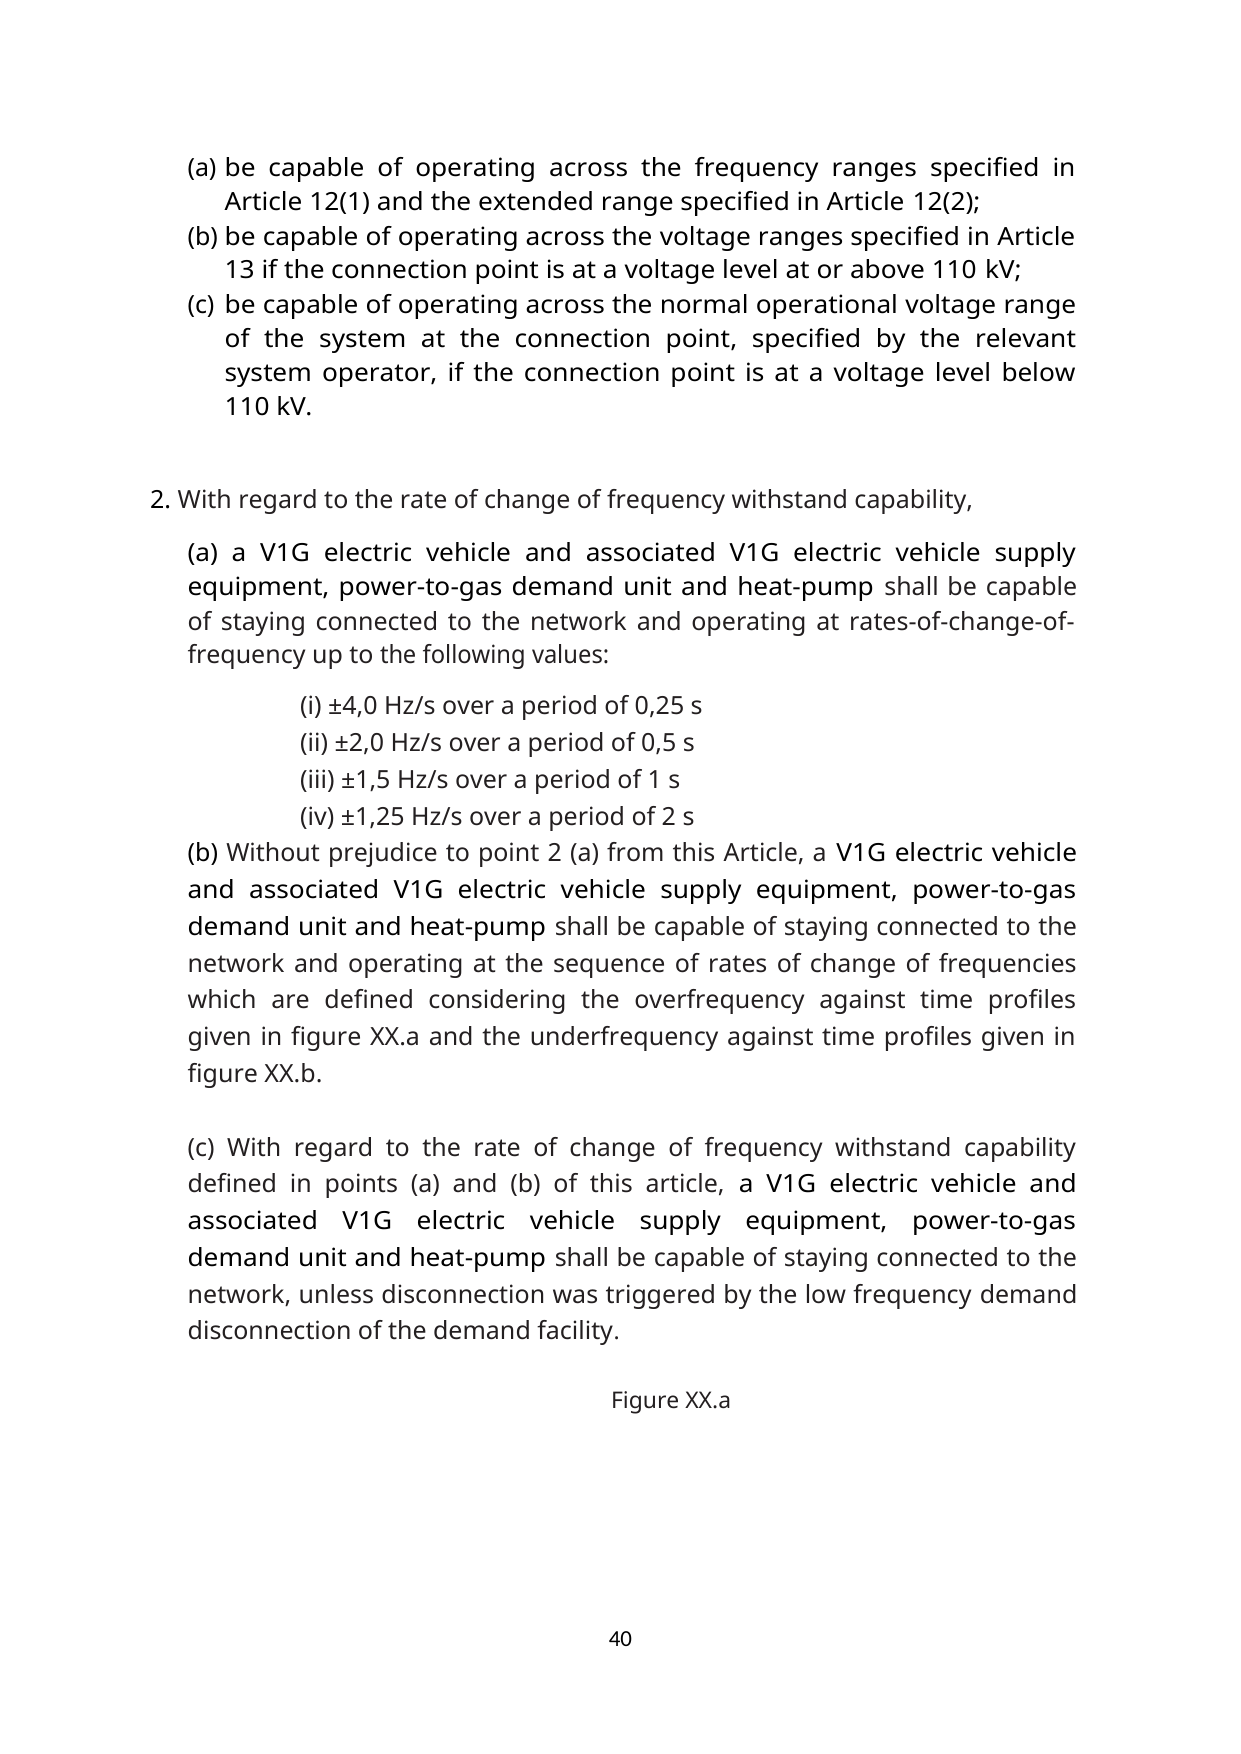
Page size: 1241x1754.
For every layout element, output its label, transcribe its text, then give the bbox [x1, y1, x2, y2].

list (iii) ±1,5 Hz/s over a period of 1 s [300, 761, 1077, 796]
list (iv) ±1,25 Hz/s over a period of 2 s [300, 798, 1077, 832]
text (b) Without prejudice to point 2 (a) from this Article, a V1G electric vehicle and associated V1G electric vehicle supply equipment, power-to-gas demand unit and heat-pump shall be capable of staying connected to the network and operating at the sequence of rates of change of frequencies which are defined considering the overfrequency against time profiles given in figure XX.a and the underfrequency against time profiles given in figure XX.b. [187, 835, 1077, 1090]
list be capable of operating across the voltage ranges specified in Article 13 if the connection point is at a voltage level at or above 110 kV; [187, 218, 1077, 286]
list be capable of operating across the frequency ranges specified in Article 12(1) and the extended range specified in Article 12(2); [187, 150, 1077, 218]
text (c) With regard to the rate of change of frequency withstand capability defined in points (a) and (b) of this article, a V1G electric vehicle and associated V1G electric vehicle supply equipment, power-to-gas demand unit and heat-pump shall be capable of staying connected to the network, unless disconnection was triggered by the low frequency demand disconnection of the demand facility. [187, 1129, 1077, 1347]
text (a) a V1G electric vehicle and associated V1G electric vehicle supply equipment, power-to-gas demand unit and heat-pump shall be capable of staying connected to the network and operating at rates-of-change-of-frequency up to the following values: [187, 535, 1077, 671]
list (ii) ±2,0 Hz/s over a period of 0,5 s [300, 725, 1077, 759]
text 2. With regard to the rate of change of frequency withstand capability, [150, 482, 1077, 516]
list (i) ±4,0 Hz/s over a period of 0,25 s [300, 688, 1077, 722]
list Figure XX.a [265, 1383, 1077, 1415]
list be capable of operating across the normal operational voltage range of the system at the connection point, specified by the relevant system operator, if the connection point is at a voltage level below 110 kV. [187, 286, 1077, 422]
